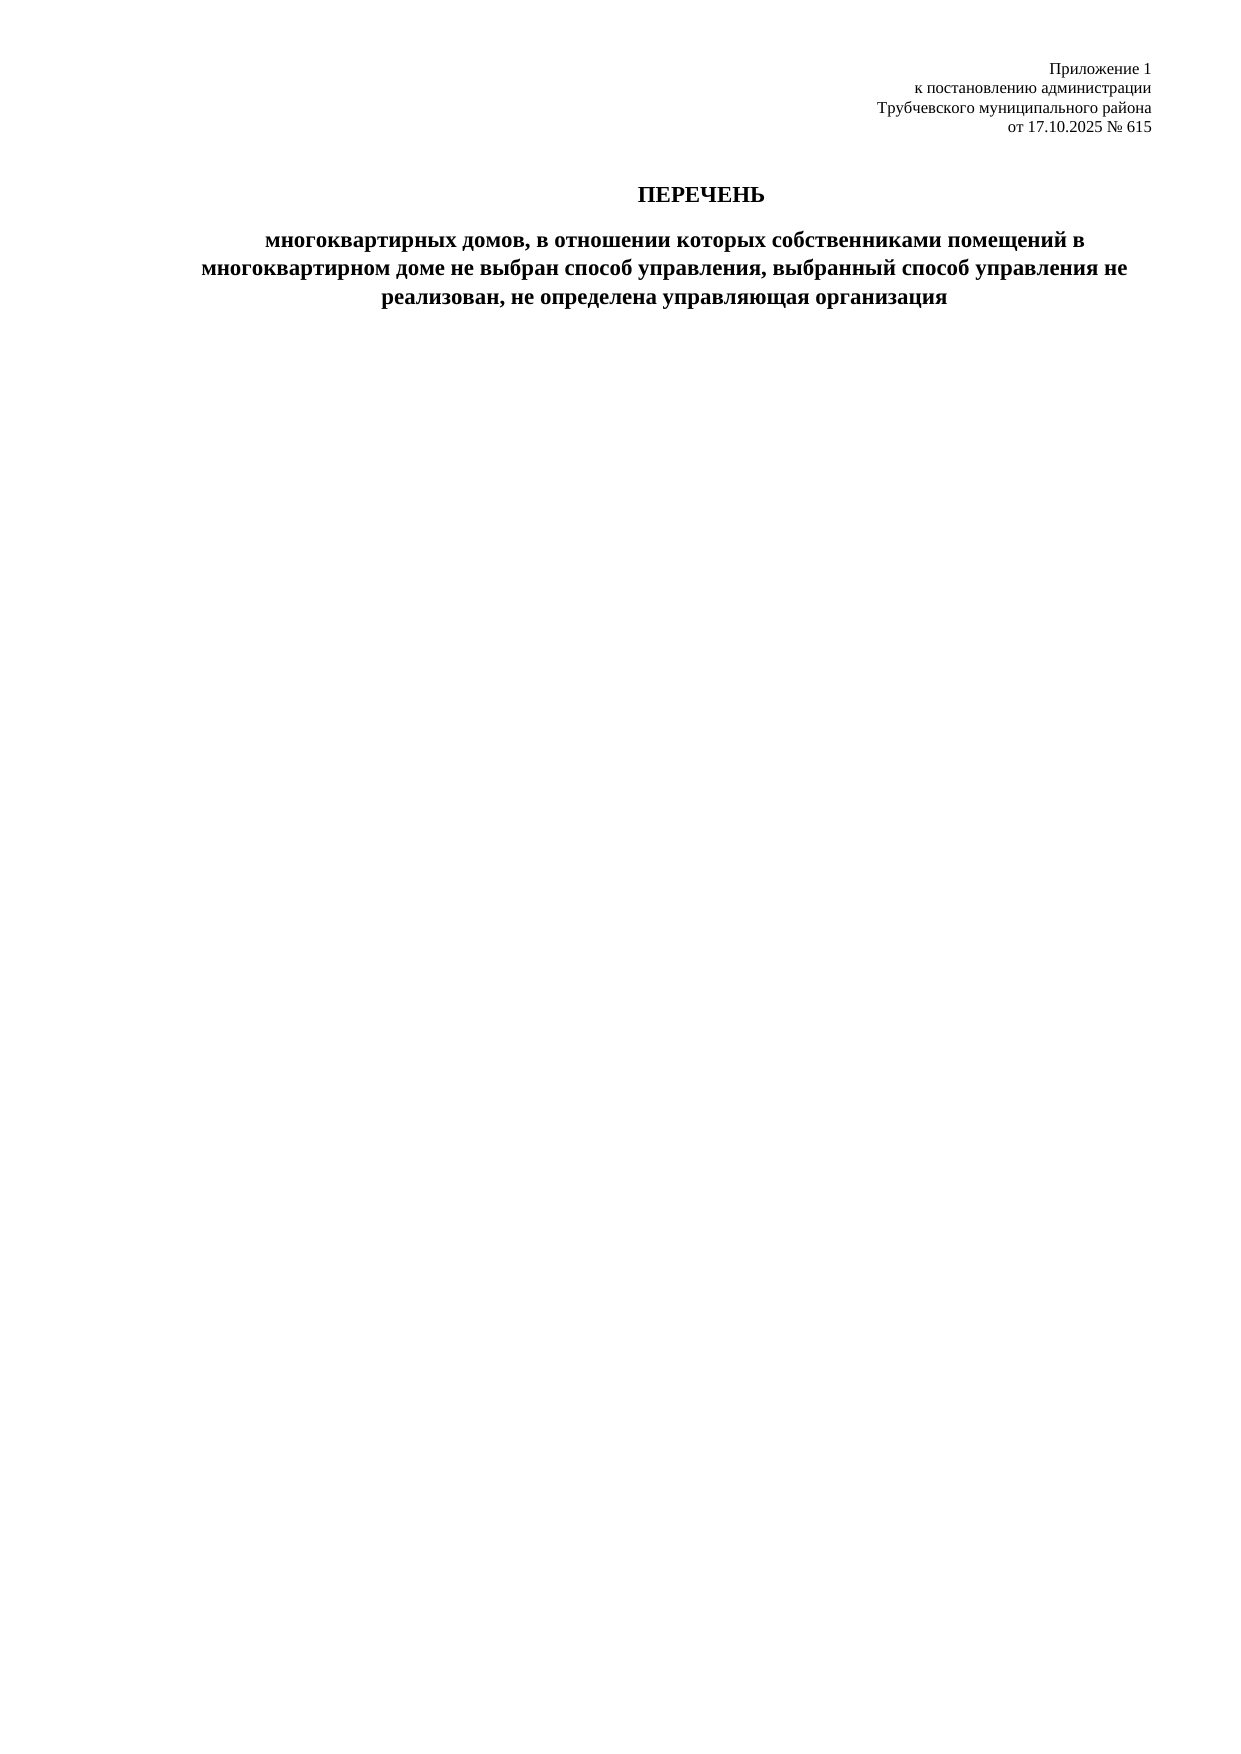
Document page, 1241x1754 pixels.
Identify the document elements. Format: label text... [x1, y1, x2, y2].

text Трубчевского муниципального района [177, 97, 1152, 117]
text к постановлению администрации [177, 78, 1152, 97]
text от 17.10.2025 № 615 [177, 117, 1152, 136]
text многоквартирных домов, в отношении которых собственниками помещений в многоквартирном доме не выбран способ управления, выбранный способ управления не реализован, не определена управляющая организация [177, 226, 1152, 309]
text Приложение 1 [177, 59, 1152, 78]
text ПЕРЕЧЕНЬ [177, 181, 1152, 207]
